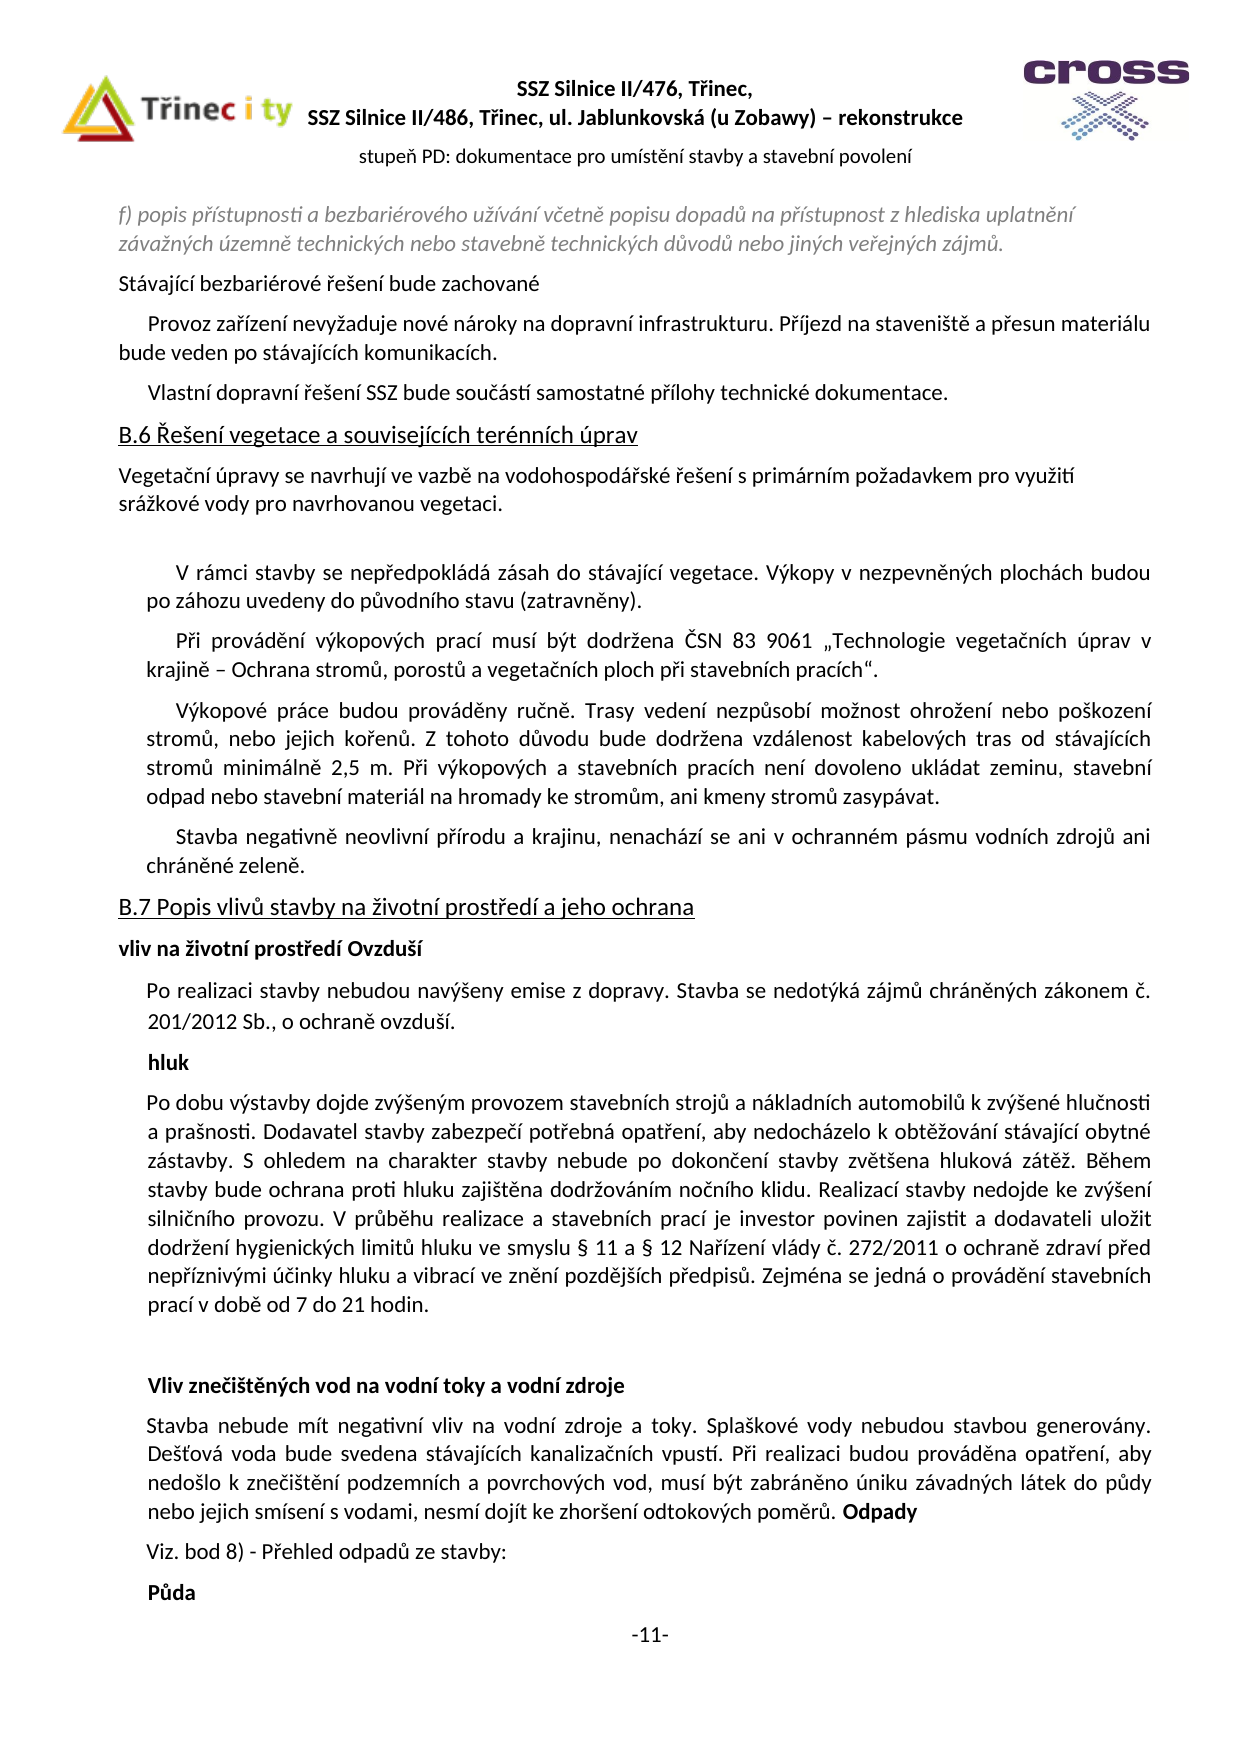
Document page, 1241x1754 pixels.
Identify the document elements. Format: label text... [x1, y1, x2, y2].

text Stavba negativně neovlivní přírodu a krajinu, nenachází se ani v ochranném pásmu vodních zdrojů ani chráněné zeleně. [146, 822, 1153, 879]
text Výkopové práce budou prováděny ručně. Trasy vedení nezpůsobí možnost ohrožení nebo poškození stromů, nebo jejich kořenů. Z tohoto důvodu bude dodržena vzdálenost kabelových tras od stávajících stromů minimálně 2,5 m. Při výkopových a stavebních pracích není dovoleno ukládat zeminu, stavební odpad nebo stavební materiál na hromady ke stromům, ani kmeny stromů zasypávat. [146, 696, 1153, 810]
subtitle f) popis přístupnosti a bezbariérového užívání včetně popisu dopadů na přístupnost z hlediska uplatnění závažných územně technických nebo stavebně technických důvodů nebo jiných veřejných zájmů. [118, 200, 1153, 257]
subtitle B.6 Řešení vegetace a souvisejících terénních úprav [118, 419, 1153, 449]
text Po dobu výstavby dojde zvýšeným provozem stavebních strojů a nákladních automobilů k zvýšené hlučnosti a prašnosti. Dodavatel stavby zabezpečí potřebná opatření, aby nedocházelo k obtěžování stávající obytné zástavby. S ohledem na charakter stavby nebude po dokončení stavby zvětšena hluková zátěž. Během stavby bude ochrana proti hluku zajištěna dodržováním nočního klidu. Realizací stavby nedojde ke zvýšení silničního provozu. V průběhu realizace a stavebních prací je investor povinen zajistit a dodavateli uložit dodržení hygienických limitů hluku ve smyslu § 11 a § 12 Nařízení vlády č. 272/2011 o ochraně zdraví před nepříznivými účinky hluku a vibrací ve znění pozdějších předpisů. Zejména se jedná o provádění stavebních prací v době od 7 do 21 hodin. [146, 1088, 1153, 1318]
text Stavba nebude mít negativní vliv na vodní zdroje a toky. Splaškové vody nebudou stavbou generovány. Dešťová voda bude svedena stávajících kanalizačních vpustí. Při realizaci budou prováděna opatření, aby nedošlo k znečištění podzemních a povrchových vod, musí být zabráněno úniku závadných látek do půdy nebo jejich smísení s vodami, nesmí dojít ke zhoršení odtokových poměrů. Odpady [146, 1411, 1153, 1525]
text V rámci stavby se nepředpokládá zásah do stávající vegetace. Výkopy v nezpevněných plochách budou po záhozu uvedeny do původního stavu (zatravněny). [146, 558, 1153, 614]
text Stávající bezbariérové řešení bude zachované [118, 269, 1152, 297]
text Po realizaci stavby nebudou navýšeny emise z dopravy. Stavba se nedotýká zájmů chráněných zákonem č. 201/2012 Sb., o ochraně ovzduší. [146, 977, 1153, 1036]
text hluk [148, 1048, 1153, 1076]
text Vegetační úpravy se navrhují ve vazbě na vodohospodářské řešení s primárním požadavkem pro využití srážkové vody pro navrhovanou vegetaci. [118, 461, 1153, 517]
text Půda [148, 1578, 1153, 1606]
picture [48, 60, 313, 167]
text Provoz zařízení nevyžaduje nové nároky na dopravní infrastrukturu. Příjezd na staveniště a přesun materiálu bude veden po stávajících komunikacích. [118, 309, 1153, 366]
text Viz. bod 8) - Přehled odpadů ze stavby: [146, 1537, 1153, 1566]
text vliv na životní prostředí Ovzduší [118, 934, 482, 962]
text Při provádění výkopových prací musí být dodržena ČSN 83 9061 „Technologie vegetačních úprav v krajině – Ochrana stromů, porostů a vegetačních ploch při stavebních pracích“. [146, 627, 1153, 683]
text Vliv znečištěných vod na vodní toky a vodní zdroje [148, 1371, 1153, 1399]
text Vlastní dopravní řešení SSZ bude součástí samostatné přílohy technické dokumentace. [118, 378, 1153, 407]
subtitle B.7 Popis vlivů stavby na životní prostředí a jeho ochrana [118, 892, 1153, 922]
picture [1023, 60, 1190, 141]
